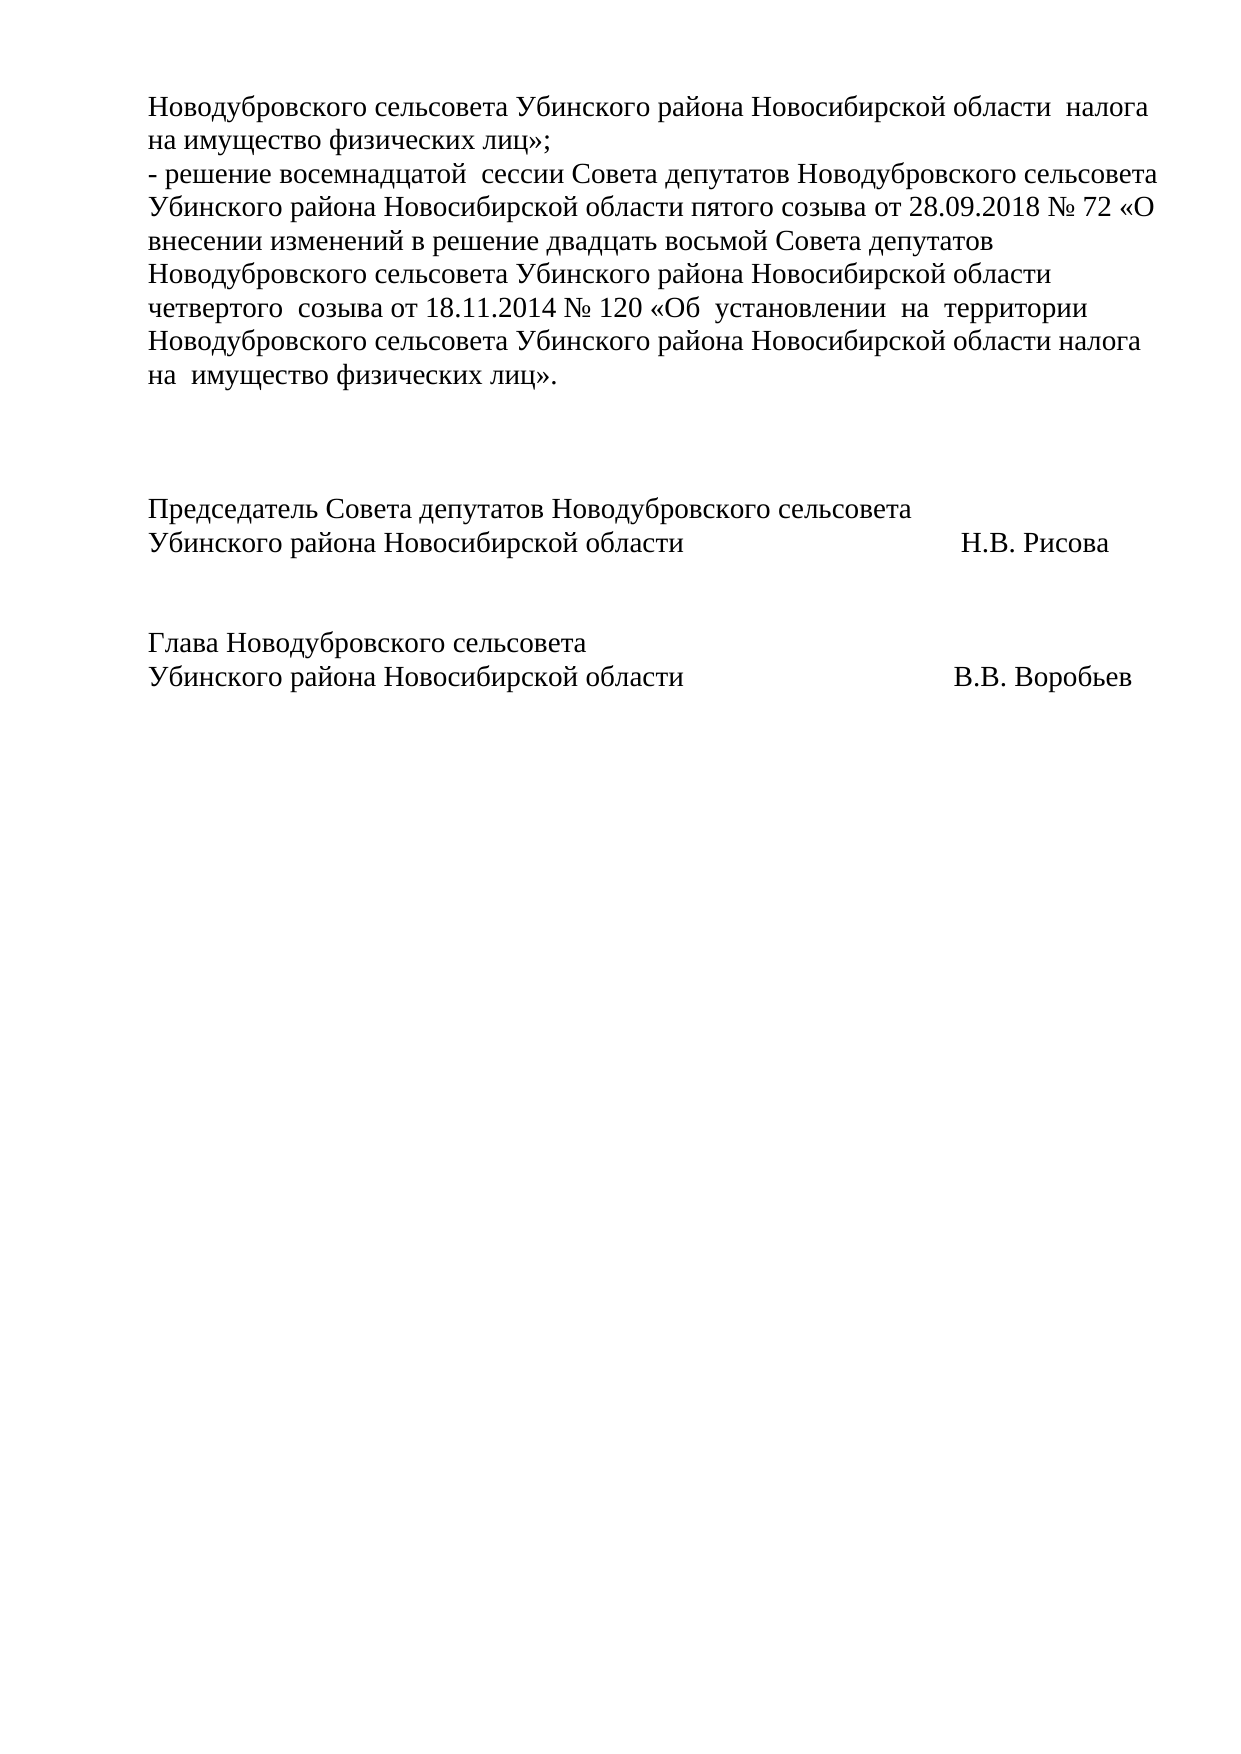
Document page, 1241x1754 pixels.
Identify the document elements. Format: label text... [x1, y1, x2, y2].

text - решение восемнадцатой сессии Совета депутатов Новодубровского сельсовета Убинского района Новосибирской области пятого созыва от 28.09.2018 № 72 «О внесении изменений в решение двадцать восьмой Совета депутатов Новодубровского сельсовета Убинского района Новосибирской области четвертого созыва от 18.11.2014 № 120 «Об установлении на территории Новодубровского сельсовета Убинского района Новосибирской области налога на имущество физических лиц». [148, 156, 1175, 391]
text Глава Новодубровского сельсовета [148, 625, 1152, 659]
text Убинского района Новосибирской области В.В. Воробьев [148, 659, 1152, 692]
text Председатель Совета депутатов Новодубровского сельсовета Убинского района Новосибирской области Н.В. Рисова [148, 491, 1175, 558]
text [148, 89, 1175, 156]
